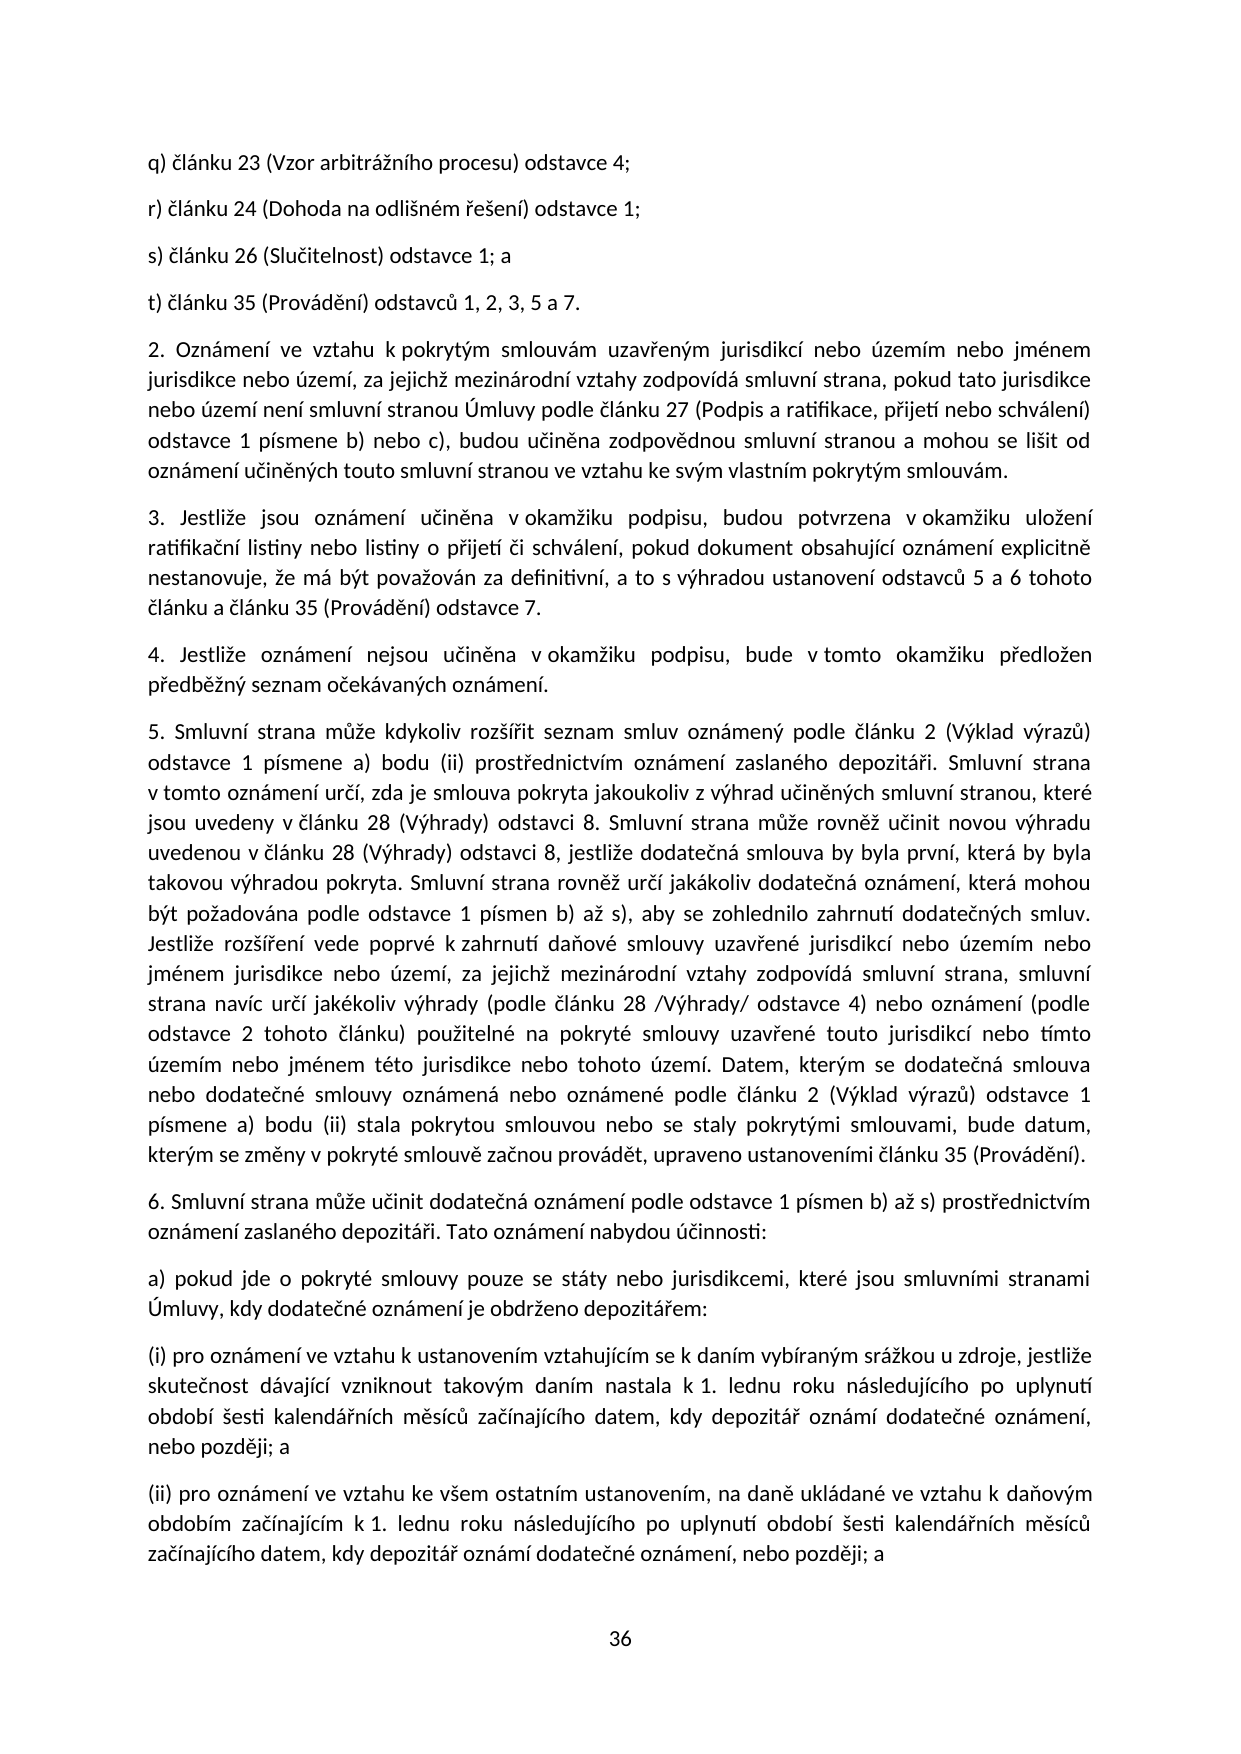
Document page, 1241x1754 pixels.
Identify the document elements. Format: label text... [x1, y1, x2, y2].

text q) článku 23 (Vzor arbitrážního procesu) odstavce 4; [148, 148, 1093, 176]
text (ii) pro oznámení ve vztahu ke všem ostatním ustanovením, na daně ukládané ve vztahu k daňovým obdobím začínajícím k 1. lednu roku následujícího po uplynutí období šesti kalendářních měsíců začínajícího datem, kdy depozitář oznámí dodatečné oznámení, nebo později; a [148, 1479, 1093, 1567]
text 4. Jestliže oznámení nejsou učiněna v okamžiku podpisu, bude v tomto okamžiku předložen předběžný seznam očekávaných oznámení. [148, 640, 1093, 698]
text a) pokud jde o pokryté smlouvy pouze se státy nebo jurisdikcemi, které jsou smluvními stranami Úmluvy, kdy dodatečné oznámení je obdrženo depozitářem: [148, 1264, 1093, 1322]
text s) článku 26 (Slučitelnost) odstavce 1; a [148, 241, 1093, 269]
text 2. Oznámení ve vztahu k pokrytým smlouvám uzavřeným jurisdikcí nebo územím nebo jménem jurisdikce nebo území, za jejichž mezinárodní vztahy zodpovídá smluvní strana, pokud tato jurisdikce nebo území není smluvní stranou Úmluvy podle článku 27 (Podpis a ratifikace, přijetí nebo schválení) odstavce 1 písmene b) nebo c), budou učiněna zodpovědnou smluvní stranou a mohou se lišit od oznámení učiněných touto smluvní stranou ve vztahu ke svým vlastním pokrytým smlouvám. [148, 335, 1093, 484]
text t) článku 35 (Provádění) odstavců 1, 2, 3, 5 a 7. [148, 288, 1093, 316]
text r) článku 24 (Dohoda na odlišném řešení) odstavce 1; [148, 194, 1093, 222]
text 6. Smluvní strana může učinit dodatečná oznámení podle odstavce 1 písmen b) až s) prostřednictvím oznámení zaslaného depozitáři. Tato oznámení nabydou účinnosti: [148, 1187, 1093, 1245]
text 5. Smluvní strana může kdykoliv rozšířit seznam smluv oznámený podle článku 2 (Výklad výrazů) odstavce 1 písmene a) bodu (ii) prostřednictvím oznámení zaslaného depozitáři. Smluvní strana v tomto oznámení určí, zda je smlouva pokryta jakoukoliv z výhrad učiněných smluvní stranou, které jsou uvedeny v článku 28 (Výhrady) odstavci 8. Smluvní strana může rovněž učinit novou výhradu uvedenou v článku 28 (Výhrady) odstavci 8, jestliže dodatečná smlouva by byla první, která by byla takovou výhradou pokryta. Smluvní strana rovněž určí jakákoliv dodatečná oznámení, která mohou být požadována podle odstavce 1 písmen b) až s), aby se zohlednilo zahrnutí dodatečných smluv. Jestliže rozšíření vede poprvé k zahrnutí daňové smlouvy uzavřené jurisdikcí nebo územím nebo jménem jurisdikce nebo území, za jejichž mezinárodní vztahy zodpovídá smluvní strana, smluvní strana navíc určí jakékoliv výhrady (podle článku 28 /Výhrady/ odstavce 4) nebo oznámení (podle odstavce 2 tohoto článku) použitelné na pokryté smlouvy uzavřené touto jurisdikcí nebo tímto územím nebo jménem této jurisdikce nebo tohoto území. Datem, kterým se dodatečná smlouva nebo dodatečné smlouvy oznámená nebo oznámené podle článku 2 (Výklad výrazů) odstavce 1 písmene a) bodu (ii) stala pokrytou smlouvou nebo se staly pokrytými smlouvami, bude datum, kterým se změny v pokryté smlouvě začnou provádět, upraveno ustanoveními článku 35 (Provádění). [148, 717, 1093, 1168]
text 3. Jestliže jsou oznámení učiněna v okamžiku podpisu, budou potvrzena v okamžiku uložení ratifikační listiny nebo listiny o přijetí či schválení, pokud dokument obsahující oznámení explicitně nestanovuje, že má být považován za definitivní, a to s výhradou ustanovení odstavců 5 a 6 tohoto článku a článku 35 (Provádění) odstavce 7. [148, 503, 1093, 621]
text (i) pro oznámení ve vztahu k ustanovením vztahujícím se k daním vybíraným srážkou u zdroje, jestliže skutečnost dávající vzniknout takovým daním nastala k 1. lednu roku následujícího po uplynutí období šesti kalendářních měsíců začínajícího datem, kdy depozitář oznámí dodatečné oznámení, nebo později; a [148, 1341, 1093, 1460]
